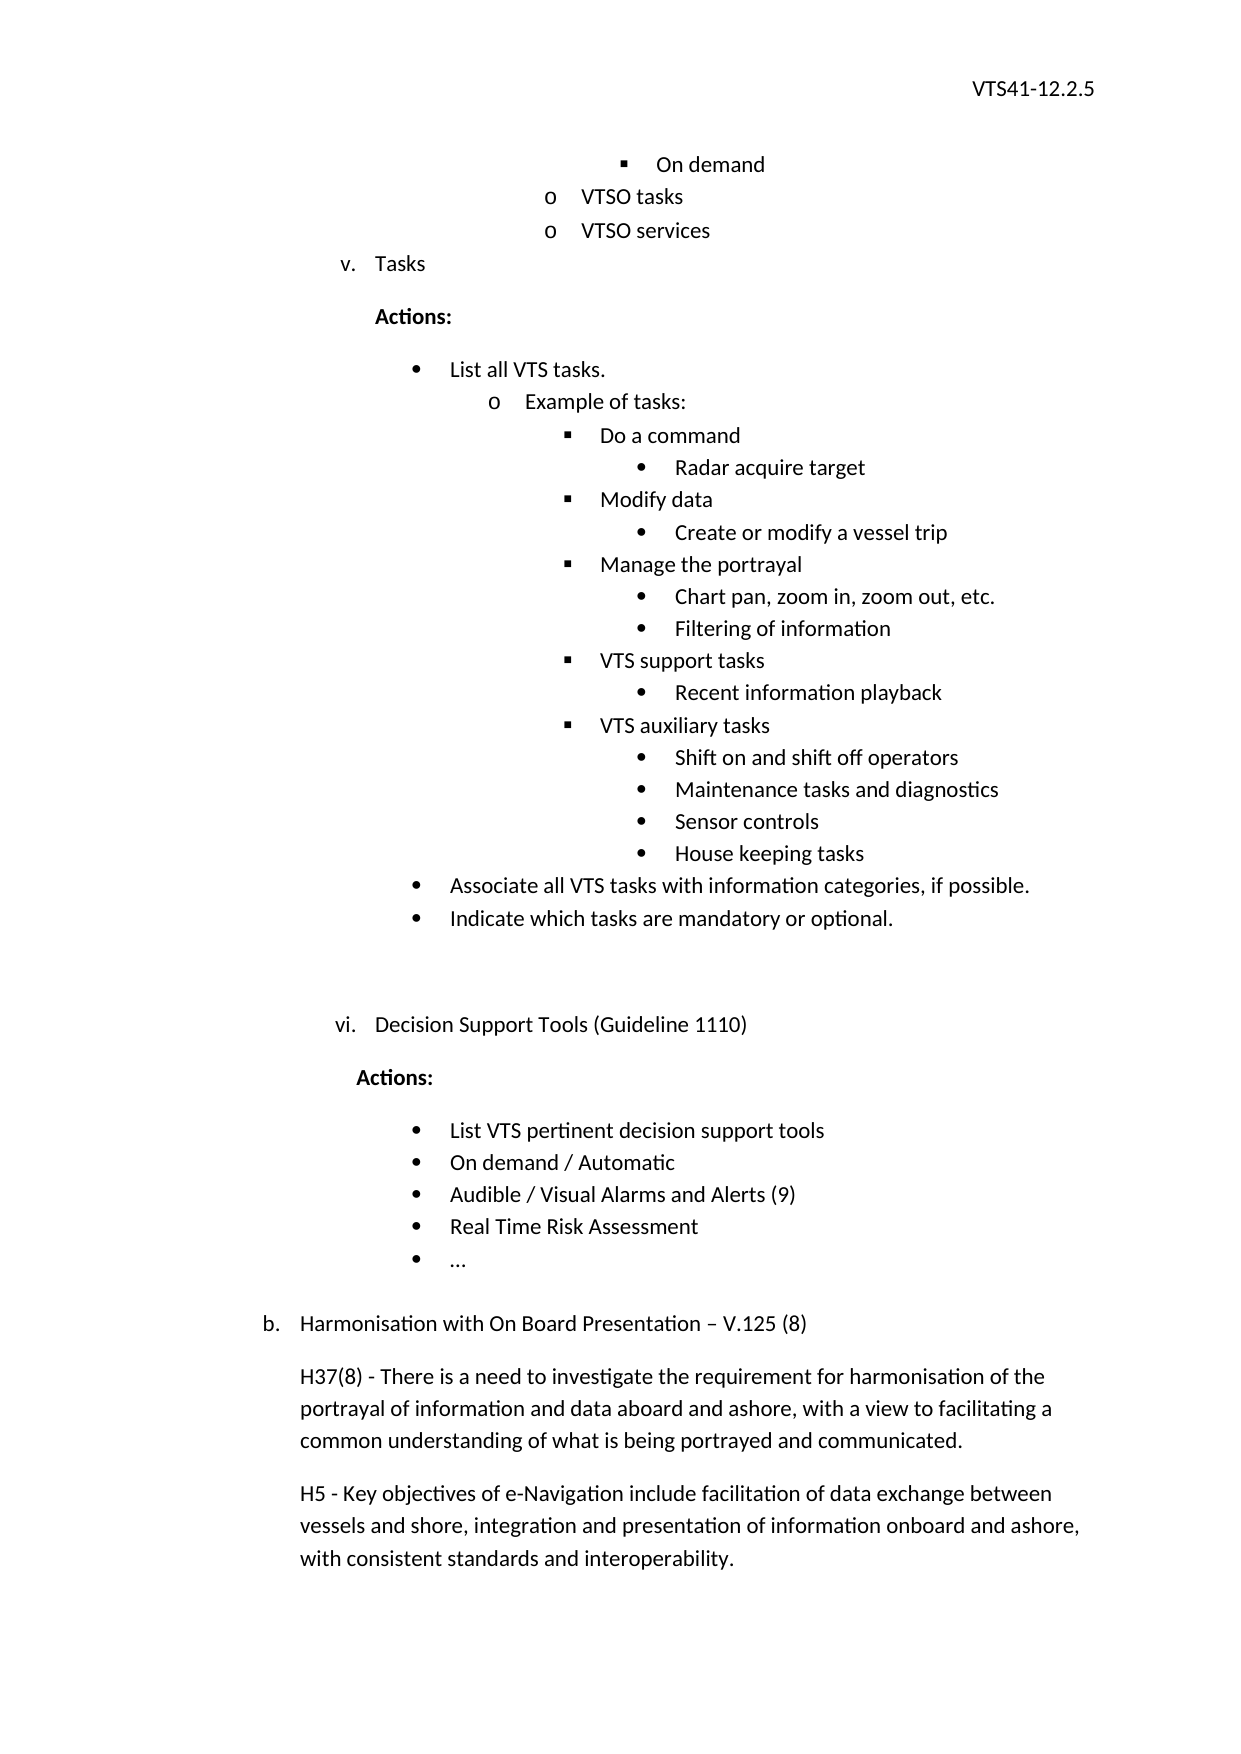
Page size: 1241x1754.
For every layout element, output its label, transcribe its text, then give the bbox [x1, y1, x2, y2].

list Filtering of information [637, 614, 1090, 642]
text H5 - Key objectives of e-Navigation include facilitation of data exchange between vessels and shore, integration and presentation of information onboard and ashore, with consistent standards and interoperability. [300, 1479, 1090, 1572]
list Radar acquire target [637, 453, 1090, 481]
list VTS auxiliary tasks [562, 711, 1090, 739]
list Example of tasks: [487, 387, 1090, 417]
list Sensor controls [637, 807, 1090, 835]
list List VTS pertinent decision support tools [412, 1116, 1090, 1144]
list VTSO services [544, 216, 1090, 245]
list Decision Support Tools (Guideline 1110) [356, 1010, 1090, 1038]
list On demand / Automatic [412, 1148, 1090, 1176]
list On demand [619, 150, 1090, 178]
list Audible / Visual Alarms and Alerts (9) [412, 1180, 1090, 1208]
list Indicate which tasks are mandatory or optional. [412, 904, 1090, 932]
text Actions: [356, 1063, 1090, 1091]
list VTSO tasks [544, 182, 1090, 211]
list Manage the portrayal [562, 550, 1090, 578]
list Create or modify a vessel trip [637, 518, 1090, 546]
list Modify data [562, 485, 1090, 513]
list Do a command [562, 421, 1090, 449]
list VTS support tasks [562, 646, 1090, 674]
list Shift on and shift off operators [637, 743, 1090, 771]
list Recent information playback [637, 678, 1090, 707]
list Real Time Risk Assessment [412, 1212, 1090, 1241]
list Harmonisation with On Board Presentation – V.125 (8) [262, 1309, 1090, 1337]
list List all VTS tasks. [412, 355, 1090, 383]
text Actions: [375, 302, 1090, 330]
list Maintenance tasks and diagnostics [637, 775, 1090, 803]
list House keeping tasks [637, 839, 1090, 867]
text H37(8) - There is a need to investigate the requirement for harmonisation of the portrayal of information and data aboard and ashore, with a view to facilitating a common understanding of what is being portrayed and communicated. [300, 1362, 1090, 1454]
list Associate all VTS tasks with information categories, if possible. [412, 872, 1090, 900]
list … [412, 1245, 1090, 1273]
list Chart pan, zoom in, zoom out, etc. [637, 582, 1090, 610]
list Tasks [356, 249, 1090, 277]
